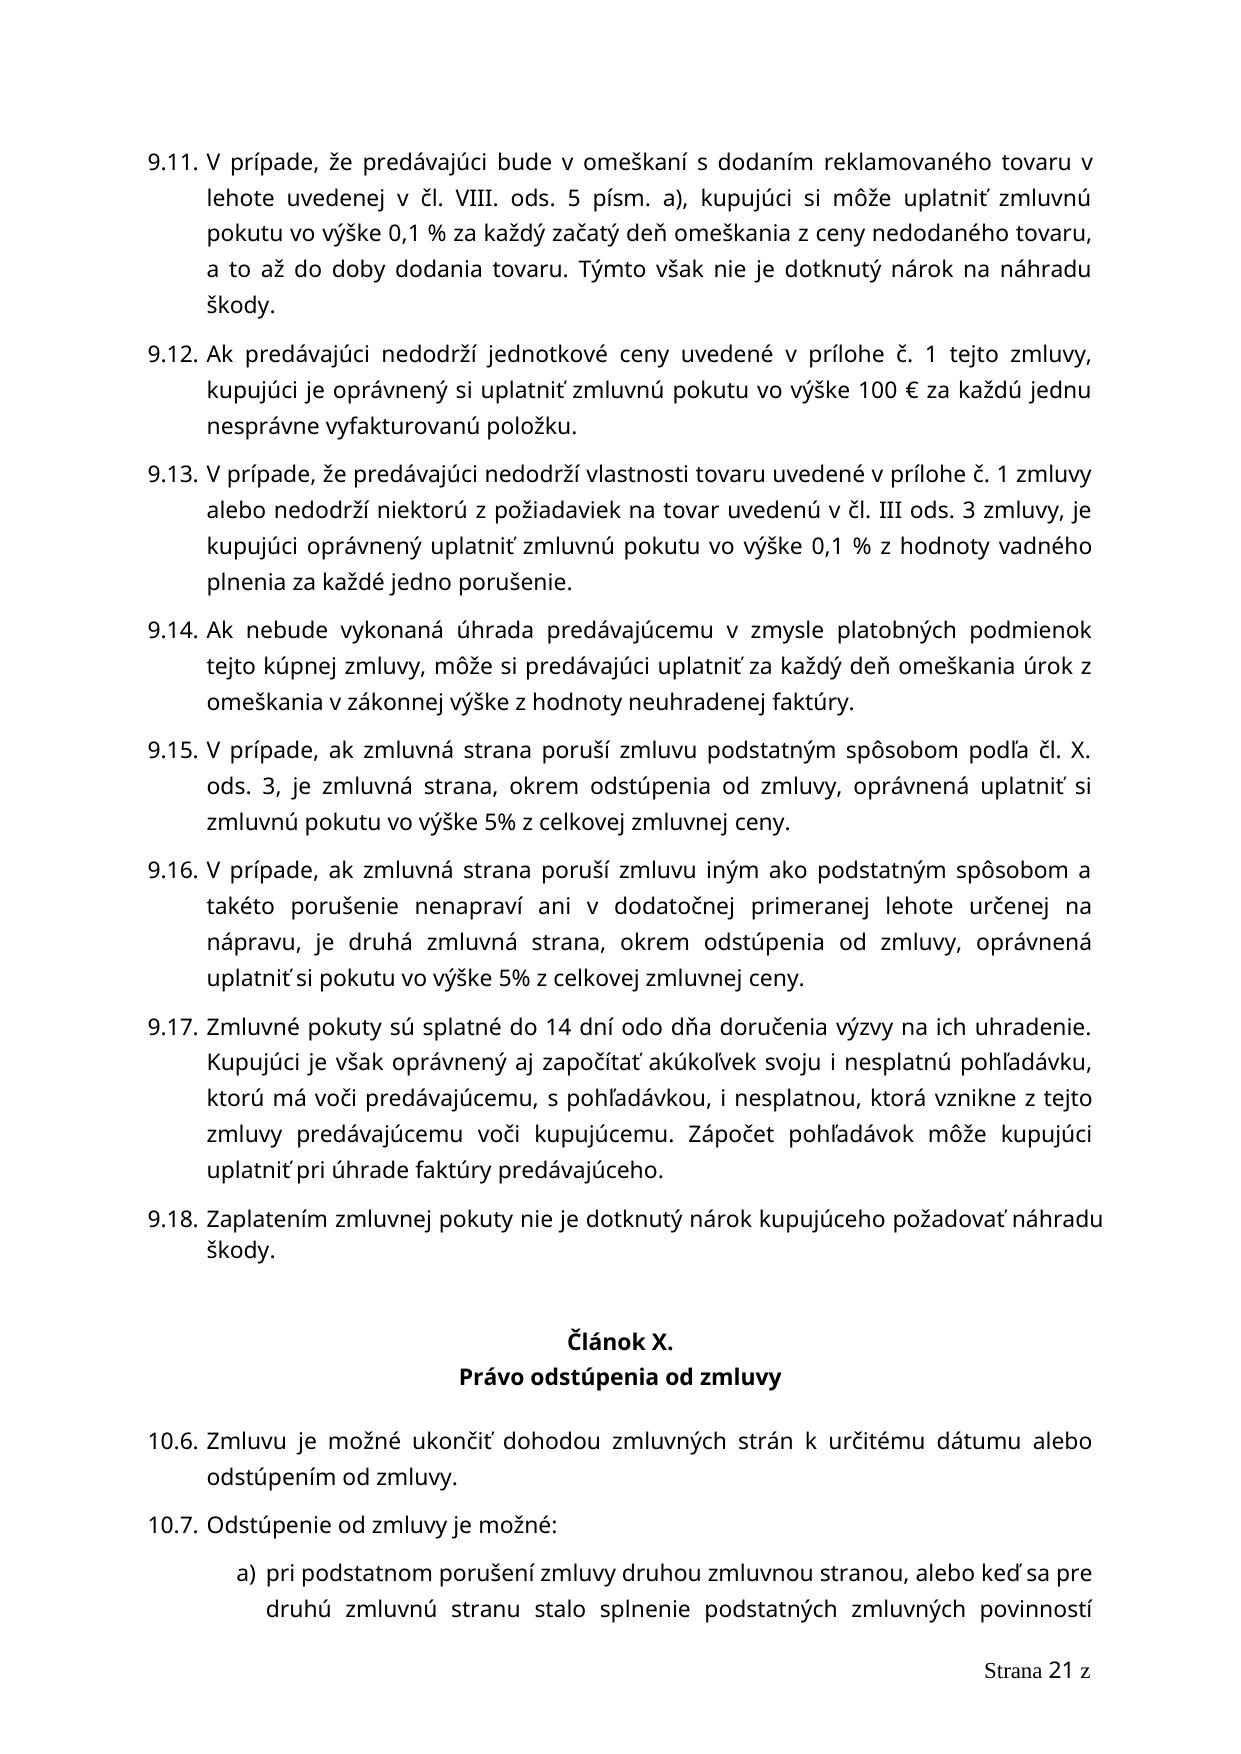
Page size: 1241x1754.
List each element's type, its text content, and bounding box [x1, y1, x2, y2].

list V prípade, ak zmluvná strana poruší zmluvu iným ako podstatným spôsobom a takéto porušenie nenapraví ani v dodatočnej primeranej lehote určenej na nápravu, je druhá zmluvná strana, okrem odstúpenia od zmluvy, oprávnená uplatniť si pokutu vo výške 5% z celkovej zmluvnej ceny. [147, 854, 1093, 993]
list Ak predávajúci nedodrží jednotkové ceny uvedené v prílohe č. 1 tejto zmluvy, kupujúci je oprávnený si uplatniť zmluvnú pokutu vo výške 100 € za každú jednu nesprávne vyfakturovanú položku. [147, 338, 1093, 441]
list Zmluvné pokuty sú splatné do 14 dní odo dňa doručenia výzvy na ich uhradenie. Kupujúci je však oprávnený aj započítať akúkoľvek svoju i nesplatnú pohľadávku, ktorú má voči predávajúcemu, s pohľadávkou, i nesplatnou, ktorá vznikne z tejto zmluvy predávajúcemu voči kupujúcemu. Zápočet pohľadávok môže kupujúci uplatniť pri úhrade faktúry predávajúceho. [147, 1010, 1093, 1185]
list Odstúpenie od zmluvy je možné: [147, 1509, 1105, 1540]
text Právo odstúpenia od zmluvy [421, 1361, 820, 1392]
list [236, 1557, 1093, 1624]
list V prípade, ak zmluvná strana poruší zmluvu podstatným spôsobom podľa čl. X. ods. 3, je zmluvná strana, okrem odstúpenia od zmluvy, oprávnená uplatniť si zmluvnú pokutu vo výške 5% z celkovej zmluvnej ceny. [147, 734, 1093, 837]
list Zmluvu je možné ukončiť dohodou zmluvných strán k určitému dátumu alebo odstúpením od zmluvy. [147, 1425, 1093, 1492]
subtitle Článok X. [421, 1325, 820, 1357]
list V prípade, že predávajúci nedodrží vlastnosti tovaru uvedené v prílohe č. 1 zmluvy alebo nedodrží niektorú z požiadaviek na tovar uvedenú v čl. III ods. 3 zmluvy, je kupujúci oprávnený uplatniť zmluvnú pokutu vo výške 0,1 % z hodnoty vadného plnenia za každé jedno porušenie. [147, 458, 1093, 597]
list Zaplatením zmluvnej pokuty nie je dotknutý nárok kupujúceho požadovať náhradu škody. [147, 1203, 1105, 1265]
list V prípade, že predávajúci bude v omeškaní s dodaním reklamovaného tovaru v lehote uvedenej v čl. VIII. ods. 5 písm. a), kupujúci si môže uplatniť zmluvnú pokutu vo výške 0,1 % za každý začatý deň omeškania z ceny nedodaného tovaru, a to až do doby dodania tovaru. Týmto však nie je dotknutý nárok na náhradu škody. [147, 146, 1093, 321]
list Ak nebude vykonaná úhrada predávajúcemu v zmysle platobných podmienok tejto kúpnej zmluvy, môže si predávajúci uplatniť za každý deň omeškania úrok z omeškania v zákonnej výške z hodnoty neuhradenej faktúry. [147, 614, 1093, 717]
